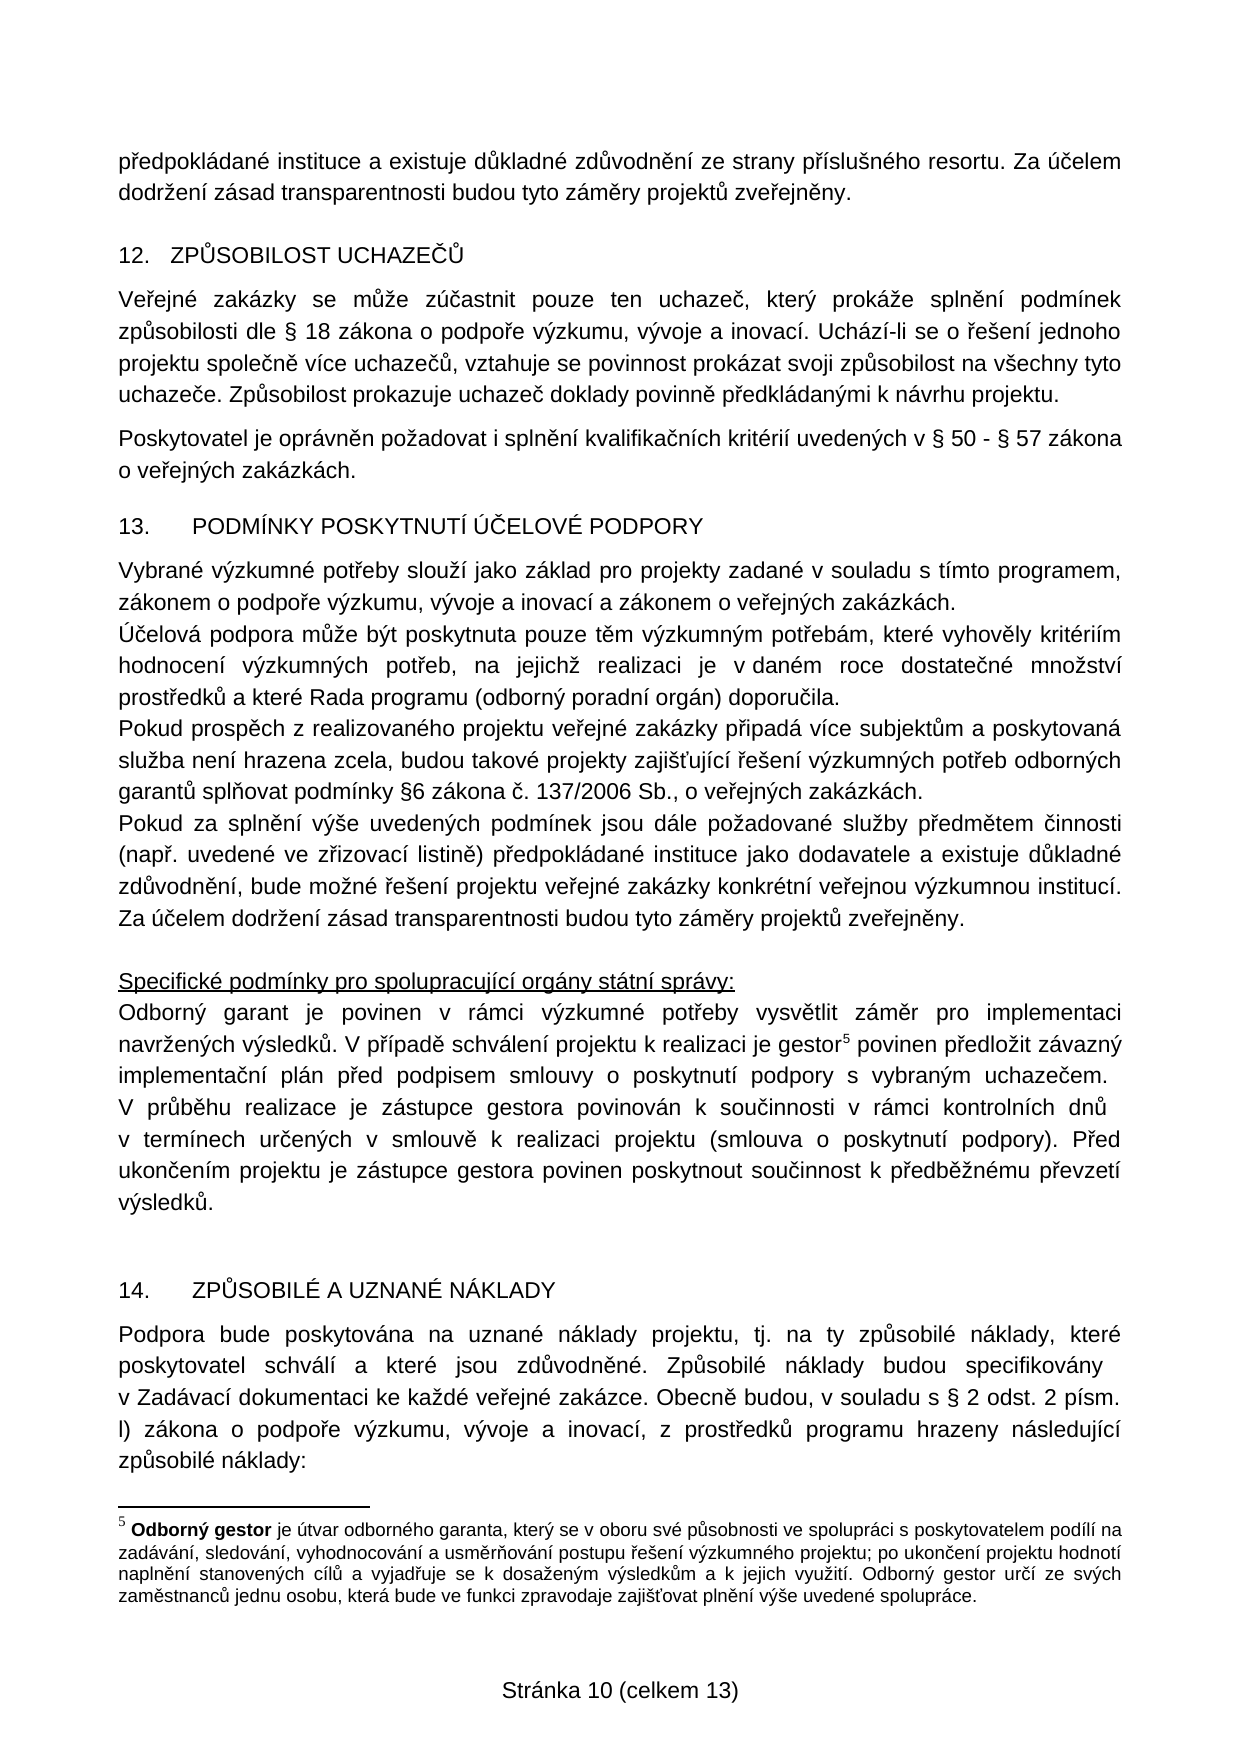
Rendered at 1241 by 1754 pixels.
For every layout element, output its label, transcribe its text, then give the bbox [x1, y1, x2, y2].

text Odborný garant je povinen v rámci výzkumné potřeby vysvětlit záměr pro implementaci navržených výsledků. V případě schválení projektu k realizaci je gestor povinen předložit závazný implementační plán před podpisem smlouvy o poskytnutí podpory s vybraným uchazečem. V průběhu realizace je zástupce gestora povinován k součinnosti v rámci kontrolních dnů v termínech určených v smlouvě k realizaci projektu (smlouva o poskytnutí podpory). Před ukončením projektu je zástupce gestora povinen poskytnout součinnost k předběžnému převzetí výsledků. [118, 1057, 1122, 1126]
subtitle PODMÍNKY POSKYTNUTÍ ÚČELOVÉ PODPORY [118, 513, 1122, 540]
text Poskytovatel je oprávněn požadovat i splnění kvalifikačních kritérií uvedených v § 50 - § 57 zákona o veřejných zakázkách. [118, 425, 1122, 483]
subtitle ZPŮSOBILÉ A UZNANÉ NÁKLADY [118, 1277, 1122, 1303]
text Účelová podpora může být poskytnuta pouze těm výzkumným potřebám, které vyhověly kritériím hodnocení výzkumných potřeb, na jejichž realizaci je v daném roce dostatečné množství prostředků a které Rada programu (odborný poradní orgán) doporučila. [118, 621, 1122, 710]
subtitle ZPŮSOBILOST UCHAZEČŮ [118, 242, 1122, 269]
text Specifické podmínky pro spolupracující orgány státní správy: [118, 968, 1122, 994]
text Pokud za splnění výše uvedených podmínek jsou dále požadované služby předmětem činnosti (např. uvedené ve zřizovací listině) předpokládané instituce jako dodavatele a existuje důkladné zdůvodnění, bude možné řešení projektu veřejné zakázky konkrétní veřejnou výzkumnou institucí. Za účelem dodržení zásad transparentnosti budou tyto záměry projektů zveřejněny. [118, 810, 1122, 931]
text Veřejné zakázky se může zúčastnit pouze ten uchazeč, který prokáže splnění podmínek způsobilosti dle § 18 zákona o podpoře výzkumu, vývoje a inovací. Uchází-li se o řešení jednoho projektu společně více uchazečů, vztahuje se povinnost prokázat svoji způsobilost na všechny tyto uchazeče. Způsobilost prokazuje uchazeč doklady povinně předkládanými k návrhu projektu. [118, 286, 1122, 407]
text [118, 148, 1122, 206]
text Vybrané výzkumné potřeby slouží jako základ pro projekty zadané v souladu s tímto programem, zákonem o podpoře výzkumu, vývoje a inovací a zákonem o veřejných zakázkách. [118, 557, 1122, 615]
text Pokud prospěch z realizovaného projektu veřejné zakázky připadá více subjektům a poskytovaná služba není hrazena zcela, budou takové projekty zajišťující řešení výzkumných potřeb odborných garantů splňovat podmínky §6 zákona č. 137/2006 Sb., o veřejných zakázkách. [118, 715, 1122, 805]
text Podpora bude poskytována na uznané náklady projektu, tj. na ty způsobilé náklady, které poskytovatel schválí a které jsou zdůvodněné. Způsobilé náklady budou specifikovány v Zadávací dokumentaci ke každé veřejné zakázce. Obecně budou, v souladu s § 2 odst. 2 písm. l) zákona o podpoře výzkumu, vývoje a inovací, z prostředků programu hrazeny následující způsobilé náklady: [118, 1321, 1122, 1473]
